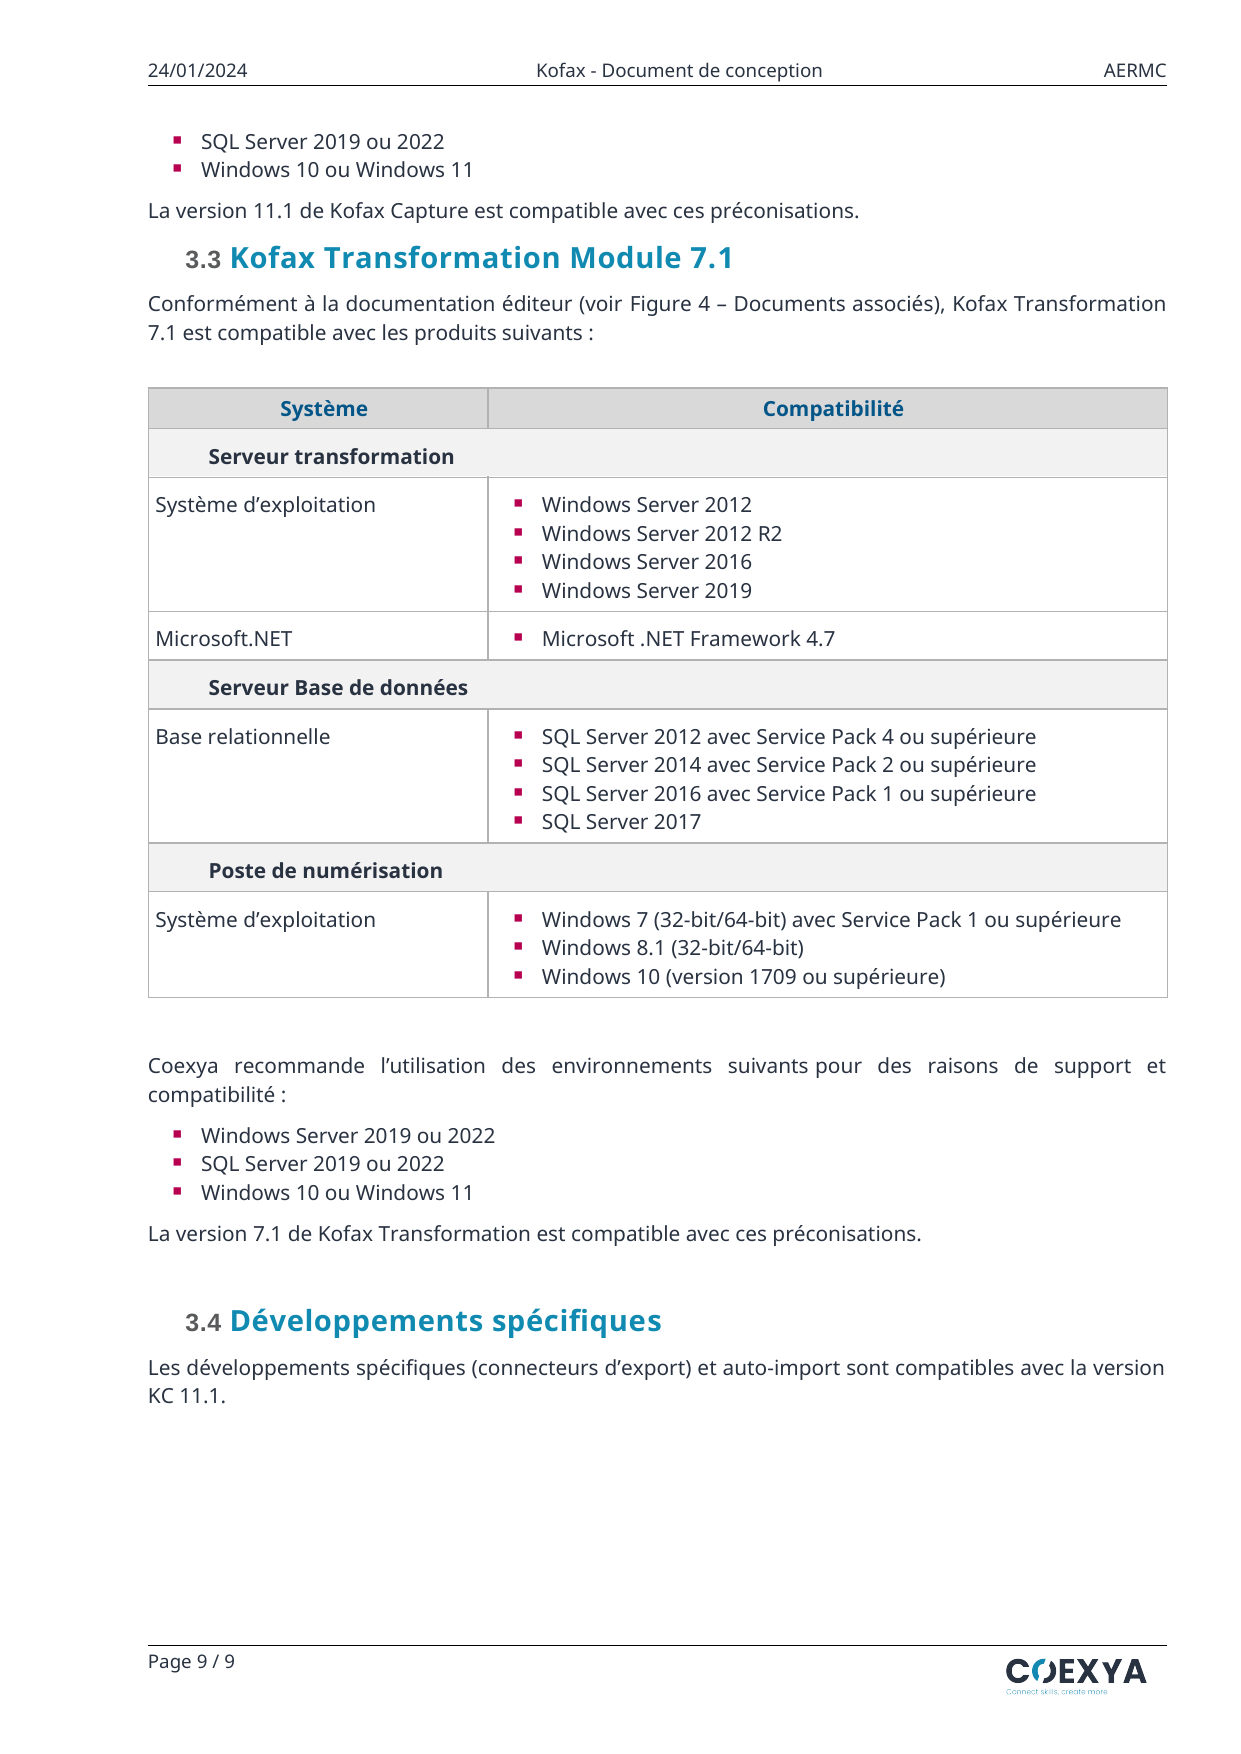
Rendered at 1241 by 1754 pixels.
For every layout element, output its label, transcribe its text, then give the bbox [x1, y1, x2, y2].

list SQL Server 2019 ou 2022 [171, 1149, 1167, 1178]
table_header Compatibilité [489, 389, 1167, 428]
list Windows Server 2019 ou 2022 [171, 1121, 1167, 1149]
table_cell Microsoft.NET [149, 612, 487, 659]
text La version 7.1 de Kofax Transformation est compatible avec ces préconisations. [148, 1219, 1167, 1247]
table_cell Serveur Base de données [149, 661, 1167, 708]
list Windows 10 ou Windows 11 [171, 1178, 1167, 1206]
table_cell Système d’exploitation [149, 892, 487, 996]
table_cell Windows Server 2012 Windows Server 2012 R2 Windows Server 2016 Windows Server 2019 [489, 478, 1167, 611]
text La version 11.1 de Kofax Capture est compatible avec ces préconisations. [148, 196, 1167, 225]
subtitle Développements spécifiques [185, 1301, 1167, 1340]
table_cell SQL Server 2012 avec Service Pack 4 ou supérieure SQL Server 2014 avec Service Pack 2 ou supérieure SQL Server 2016 avec Service Pack 1 ou supérieure SQL Server 2017 [489, 710, 1167, 842]
table_cell Base relationnelle [149, 710, 487, 842]
table_cell Serveur transformation [149, 429, 1167, 476]
table_cell Microsoft .NET Framework 4.7 [489, 612, 1167, 659]
list SQL Server 2019 ou 2022 [171, 127, 1167, 155]
picture [986, 1654, 1167, 1700]
table_cell Système d’exploitation [149, 478, 487, 611]
table_header Système [149, 389, 487, 428]
subtitle Kofax Transformation Module 7.1 [185, 237, 1167, 277]
list Windows 10 ou Windows 11 [171, 155, 1167, 184]
table_cell Windows 7 (32-bit/64-bit) avec Service Pack 1 ou supérieure Windows 8.1 (32-bit/64-bit) Windows 10 (version 1709 ou supérieure) [489, 892, 1167, 996]
table_cell Poste de numérisation [149, 844, 1167, 891]
text Coexya recommande l’utilisation des environnements suivants pour des raisons de support et compatibilité : [148, 1051, 1167, 1108]
text Les développements spécifiques (connecteurs d’export) et auto-import sont compatibles avec la version KC 11.1. [148, 1353, 1167, 1409]
text Conformément à la documentation éditeur (voir Figure 4 – Documents associés), Kofax Transformation 7.1 est compatible avec les produits suivants : [148, 289, 1167, 346]
